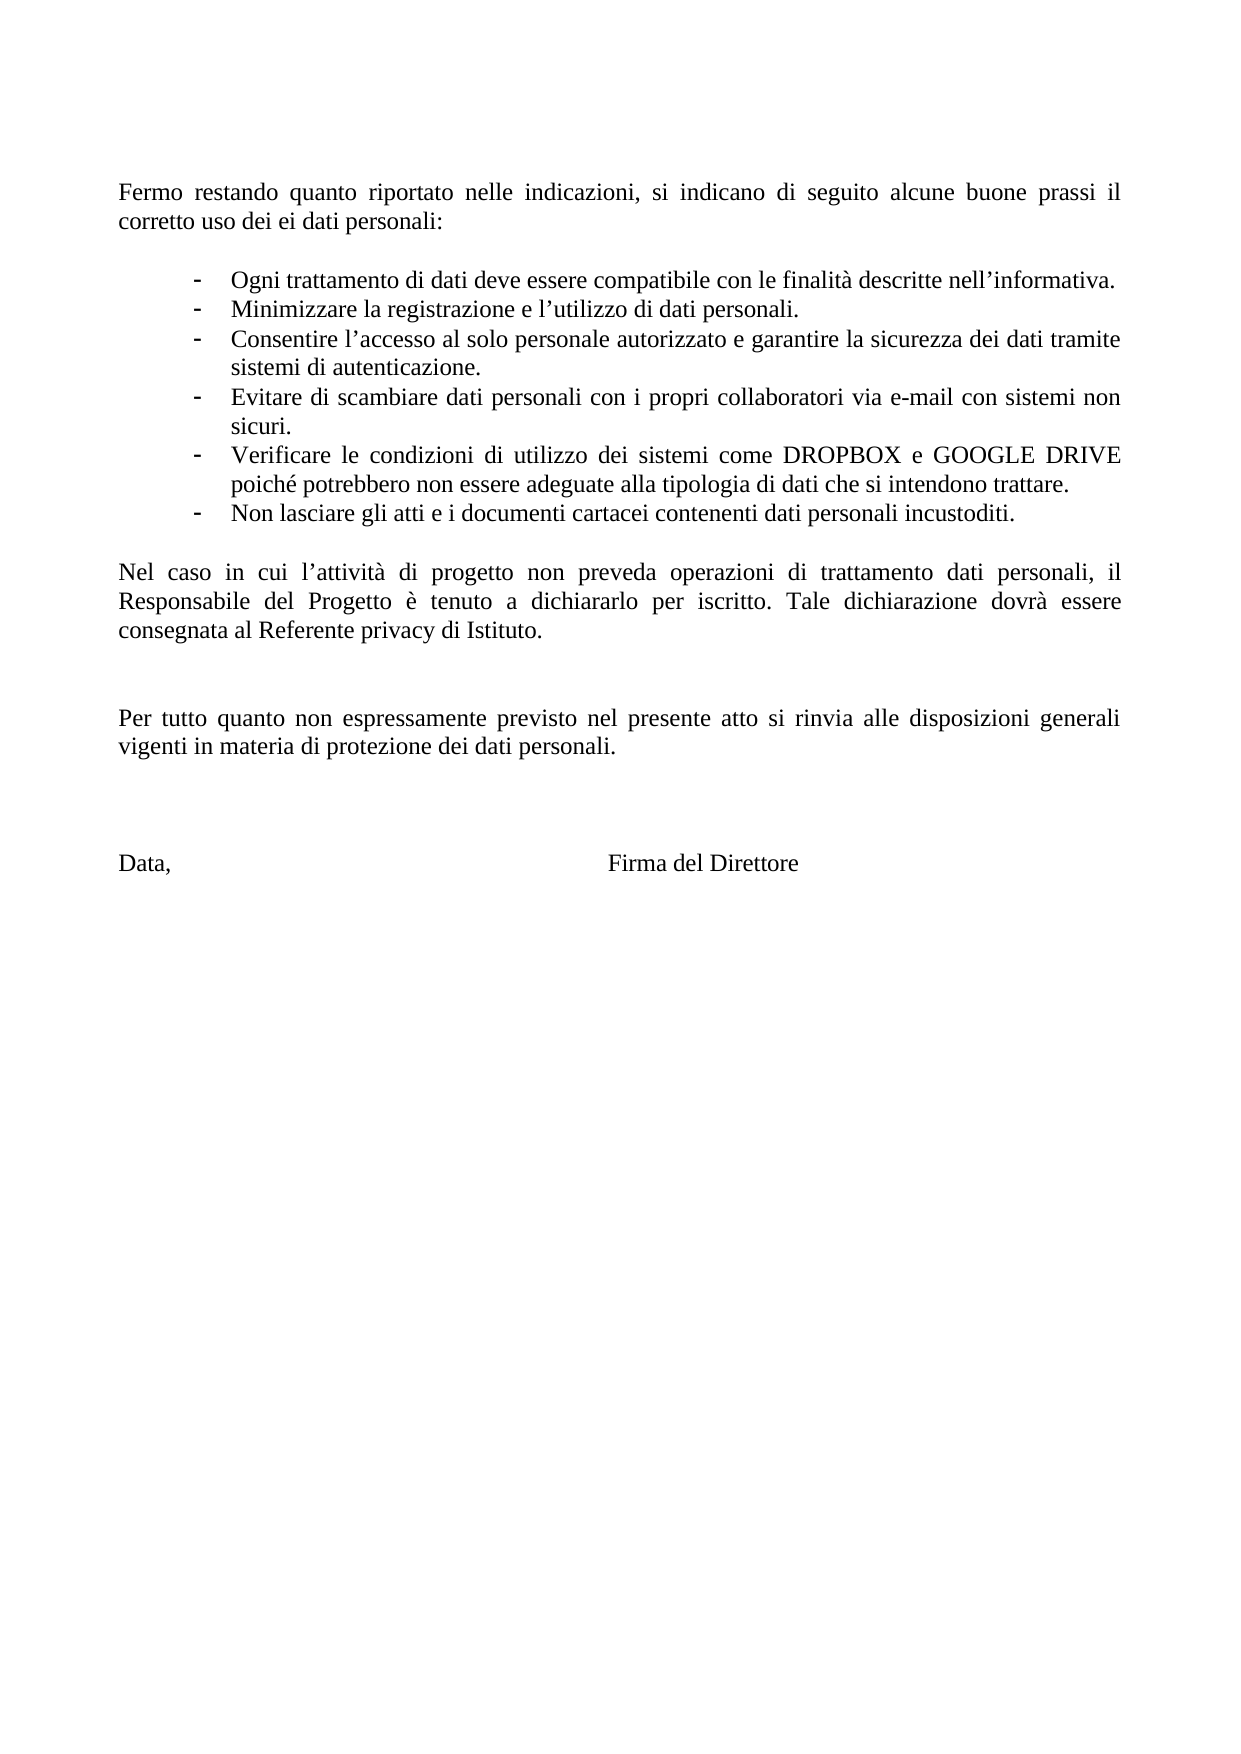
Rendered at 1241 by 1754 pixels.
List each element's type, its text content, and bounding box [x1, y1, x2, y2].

list Non lasciare gli atti e i documenti cartacei contenenti dati personali incustoditi. [193, 498, 1122, 527]
list Verificare le condizioni di utilizzo dei sistemi come DROPBOX e GOOGLE DRIVE poiché potrebbero non essere adeguate alla tipologia di dati che si intendono trattare. [193, 440, 1122, 498]
list Evitare di scambiare dati personali con i propri collaboratori via e-mail con sistemi non sicuri. [193, 382, 1122, 439]
text Data, Firma del Direttore [118, 848, 1122, 877]
text Per tutto quanto non espressamente previsto nel presente atto si rinvia alle disposizioni generali vigenti in materia di protezione dei dati personali. [118, 703, 1122, 760]
list Consentire l’accesso al solo personale autorizzato e garantire la sicurezza dei dati tramite sistemi di autenticazione. [193, 324, 1122, 381]
text Fermo restando quanto riportato nelle indicazioni, si indicano di seguito alcune buone prassi il corretto uso dei ei dati personali: [118, 177, 1122, 234]
list Minimizzare la registrazione e l’utilizzo di dati personali. [193, 294, 1122, 323]
list Ogni trattamento di dati deve essere compatibile con le finalità descritte nell’informativa. [193, 265, 1122, 293]
text Nel caso in cui l’attività di progetto non preveda operazioni di trattamento dati personali, il Responsabile del Progetto è tenuto a dichiararlo per iscritto. Tale dichiarazione dovrà essere consegnata al Referente privacy di Istituto. [118, 557, 1122, 644]
